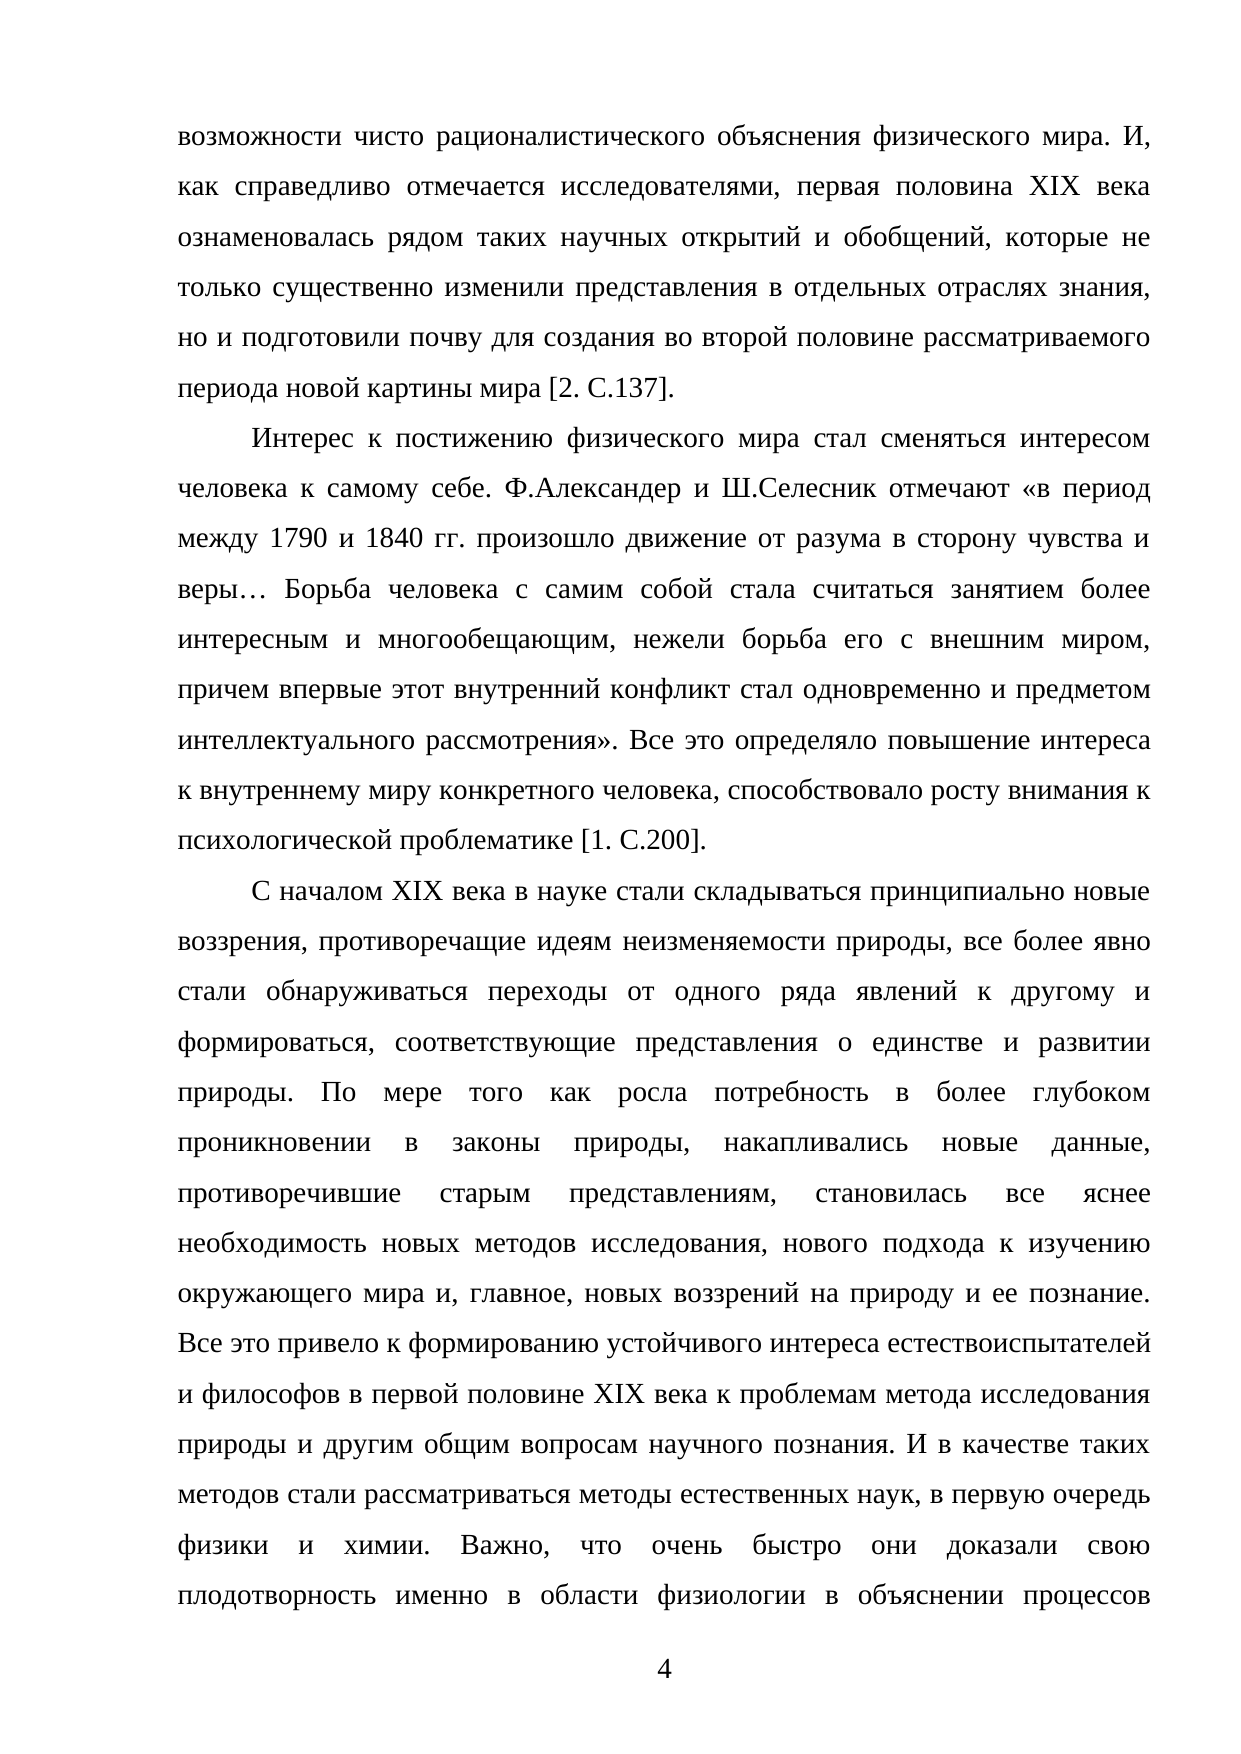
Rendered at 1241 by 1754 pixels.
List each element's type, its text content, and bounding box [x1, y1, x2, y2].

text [177, 118, 1152, 403]
text Интерес к постижению физического мира стал сменяться интересом человека к самому себе. Ф.Александер и Ш.Селесник отмечают «в период между 1790 и 1840 гг. произошло движение от разума в сторону чувства и веры… Борьба человека с самим собой стала считаться занятием более интересным и многообещающим, нежели борьба его с внешним миром, причем впервые этот внутренний конфликт стал одновременно и предметом интеллектуального рассмотрения». Все это определяло повышение интереса к внутреннему миру конкретного человека, способствовало росту внимания к психологической проблематике [1. С.200]. [177, 420, 1152, 856]
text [177, 873, 1152, 1611]
